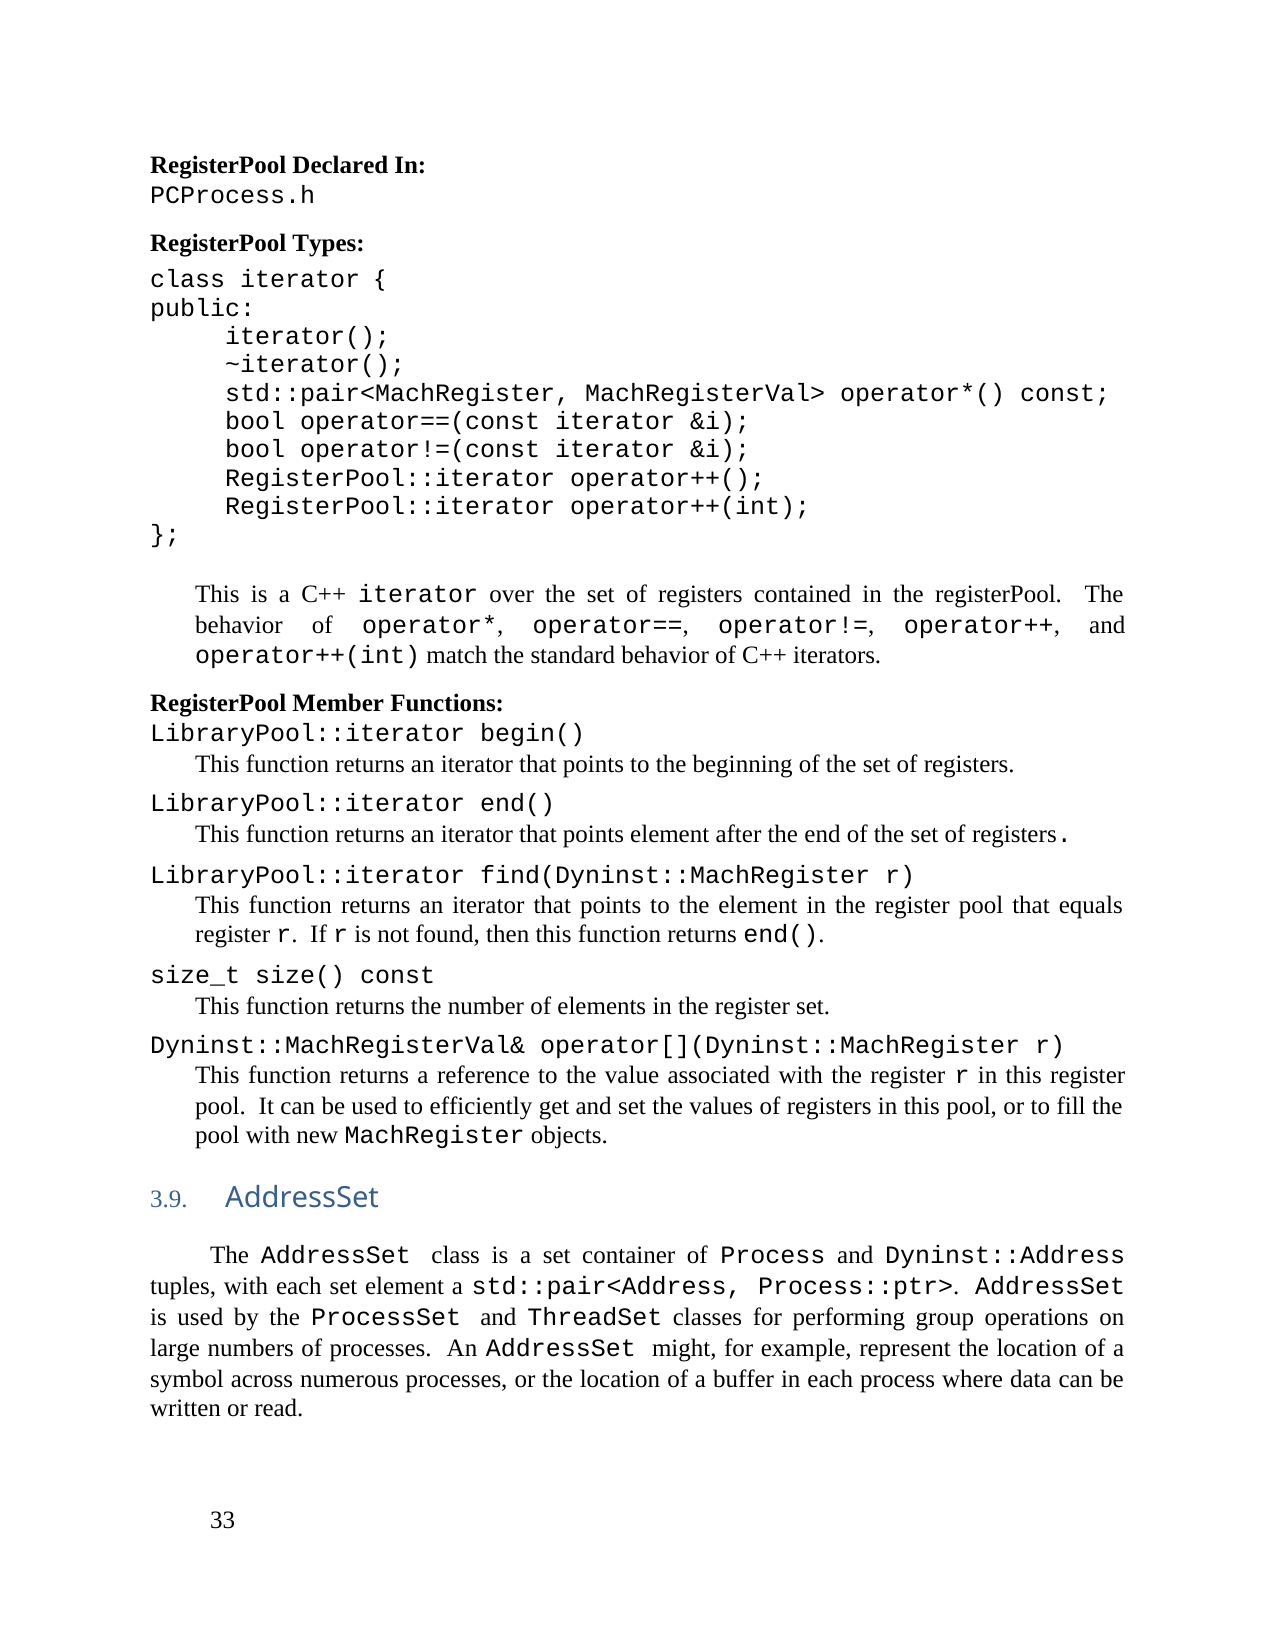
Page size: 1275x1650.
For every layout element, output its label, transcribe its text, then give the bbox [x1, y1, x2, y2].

text class iterator { [150, 261, 1125, 295]
text This function returns the number of elements in the register set. [195, 991, 1125, 1020]
subtitle AddressSet [150, 1176, 1125, 1216]
text This function returns a reference to the value associated with the register r in this register pool. It can be used to efficiently get and set the values of registers in this pool, or to fill the pool with new MachRegister objects. [195, 1061, 1125, 1151]
subtitle RegisterPool Types: [150, 228, 1125, 257]
text RegisterPool::iterator operator++(); [150, 465, 1125, 493]
text LibraryPool::iterator find(Dyninst::MachRegister r) [150, 862, 1125, 891]
text bool operator==(const iterator &i); [150, 408, 1125, 437]
text This function returns an iterator that points element after the end of the set of registers. [195, 819, 1125, 850]
text PCProcess.h [150, 183, 1125, 211]
text This is a C++ iterator over the set of registers contained in the registerPool. The behavior of operator*, operator==, operator!=, operator++, and operator++(int) match the standard behavior of C++ iterators. [195, 579, 1125, 671]
text std::pair<MachRegister, MachRegisterVal> operator*() const; [150, 380, 1125, 408]
text ~iterator(); [150, 352, 1125, 380]
text iterator(); [150, 323, 1125, 352]
text The AddressSet class is a set container of Process and Dyninst::Address tuples, with each set element a std::pair<Address, Process::ptr>. AddressSet is used by the ProcessSet and ThreadSet classes for performing group operations on large numbers of processes. An AddressSet might, for example, represent the location of a symbol across numerous processes, or the location of a buffer in each process where data can be written or read. [150, 1241, 1125, 1421]
text bool operator!=(const iterator &i); [150, 437, 1125, 465]
text public: [150, 295, 1125, 323]
text }; [150, 522, 1125, 550]
text This function returns an iterator that points to the beginning of the set of registers. [195, 749, 1125, 778]
subtitle RegisterPool Member Functions: [150, 688, 1125, 717]
text LibraryPool::iterator end() [150, 791, 1125, 819]
text This function returns an iterator that points to the element in the register pool that equals register r. If r is not found, then this function returns end(). [195, 891, 1125, 950]
text RegisterPool::iterator operator++(int); [150, 493, 1125, 522]
text Dyninst::MachRegisterVal& operator[](Dyninst::MachRegister r) [150, 1032, 1125, 1061]
text size_t size() const [150, 963, 1125, 991]
text LibraryPool::iterator begin() [150, 721, 1125, 749]
subtitle RegisterPool Declared In: [150, 150, 1125, 179]
